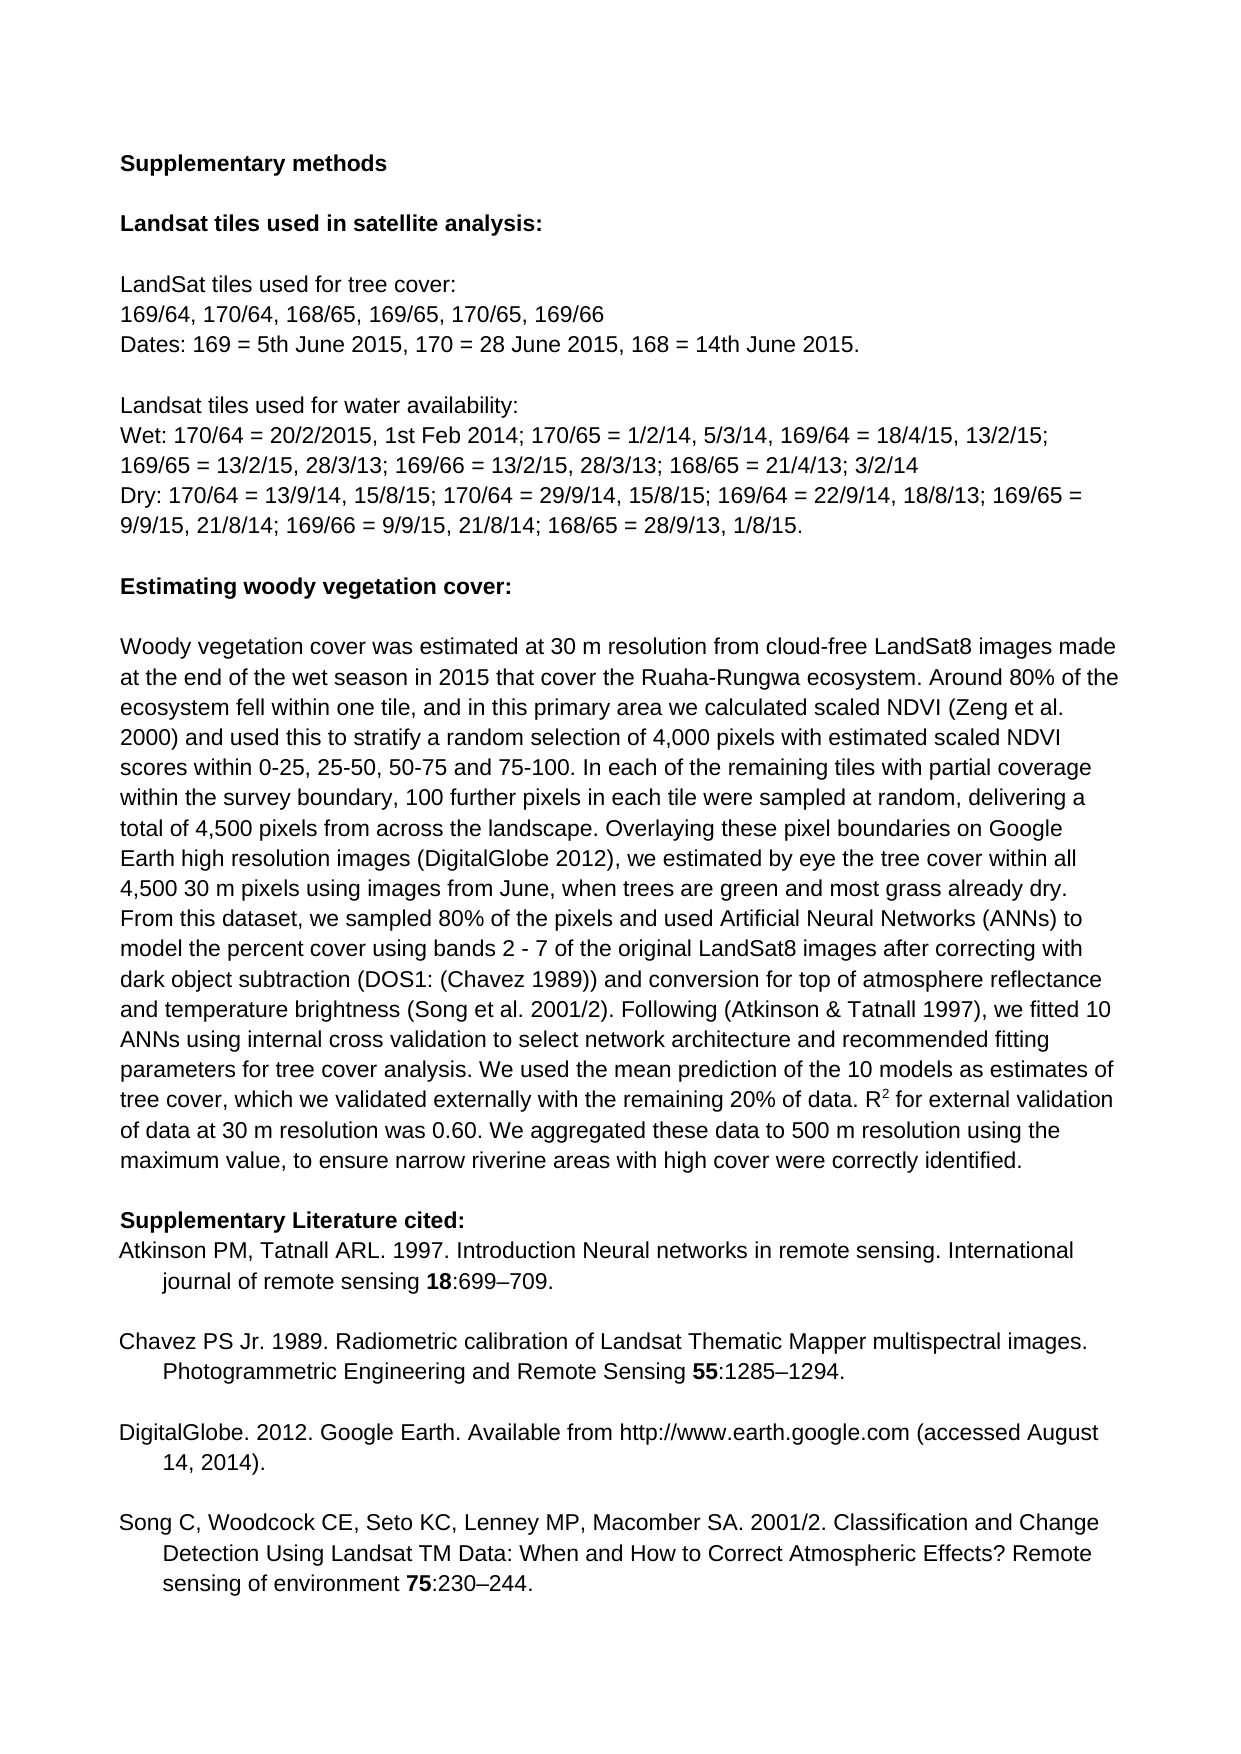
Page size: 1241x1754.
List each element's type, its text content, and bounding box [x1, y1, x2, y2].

text Atkinson PM, Tatnall ARL. 1997. Introduction Neural networks in remote sensing. International journal of remote sensing 18:699–709. [119, 1237, 1120, 1294]
text Supplementary Literature cited: [120, 1207, 1120, 1234]
text Woody vegetation cover was estimated at 30 m resolution from cloud-free LandSat8 images made at the end of the wet season in 2015 that cover the Ruaha-Rungwa ecosystem. Around 80% of the ecosystem fell within one tile, and in this primary area we calculated scaled NDVI (Zeng et al. 2000) and used this to stratify a random selection of 4,000 pixels with estimated scaled NDVI scores within 0-25, 25-50, 50-75 and 75-100. In each of the remaining tiles with partial coverage within the survey boundary, 100 further pixels in each tile were sampled at random, delivering a total of 4,500 pixels from across the landscape. Overlaying these pixel boundaries on Google Earth high resolution images (DigitalGlobe 2012), we estimated by eye the tree cover within all 4,500 30 m pixels using images from June, when trees are green and most grass already dry. From this dataset, we sampled 80% of the pixels and used Artificial Neural Networks (ANNs) to model the percent cover using bands 2 - 7 of the original LandSat8 images after correcting with dark object subtraction (DOS1: (Chavez 1989)) and conversion for top of atmosphere reflectance and temperature brightness (Song et al. 2001/2). Following (Atkinson & Tatnall 1997), we fitted 10 ANNs using internal cross validation to select network architecture and recommended fitting parameters for tree cover analysis. We used the mean prediction of the 10 models as estimates of tree cover, which we validated externally with the remaining 20% of data. R2 for external validation of data at 30 m resolution was 0.60. We aggregated these data to 500 m resolution using the maximum value, to ensure narrow riverine areas with high cover were correctly identified. [120, 633, 1120, 1173]
text Estimating woody vegetation cover: [120, 573, 1120, 599]
text DigitalGlobe. 2012. Google Earth. Available from http://www.earth.google.com (accessed August 14, 2014). [119, 1419, 1120, 1475]
text Chavez PS Jr. 1989. Radiometric calibration of Landsat Thematic Mapper multispectral images. Photogrammetric Engineering and Remote Sensing 55:1285–1294. [119, 1328, 1120, 1385]
text Landsat tiles used in satellite analysis: [120, 210, 1120, 237]
text Supplementary methods [120, 150, 1120, 176]
text Landsat tiles used for water availability: [120, 392, 1120, 418]
text LandSat tiles used for tree cover: [120, 271, 1120, 297]
text Dry: 170/64 = 13/9/14, 15/8/15; 170/64 = 29/9/14, 15/8/15; 169/64 = 22/9/14, 18/8/13; 169/65 = 9/9/15, 21/8/14; 169/66 = 9/9/15, 21/8/14; 168/65 = 28/9/13, 1/8/15. [120, 482, 1120, 539]
text Dates: 169 = 5th June 2015, 170 = 28 June 2015, 168 = 14th June 2015. [120, 331, 1120, 358]
text 169/64, 170/64, 168/65, 169/65, 170/65, 169/66 [120, 301, 1120, 327]
text Song C, Woodcock CE, Seto KC, Lenney MP, Macomber SA. 2001/2. Classification and Change Detection Using Landsat TM Data: When and How to Correct Atmospheric Effects? Remote sensing of environment 75:230–244. [119, 1509, 1120, 1596]
text Wet: 170/64 = 20/2/2015, 1st Feb 2014; 170/65 = 1/2/14, 5/3/14, 169/64 = 18/4/15, 13/2/15; 169/65 = 13/2/15, 28/3/13; 169/66 = 13/2/15, 28/3/13; 168/65 = 21/4/13; 3/2/14 [120, 422, 1120, 478]
